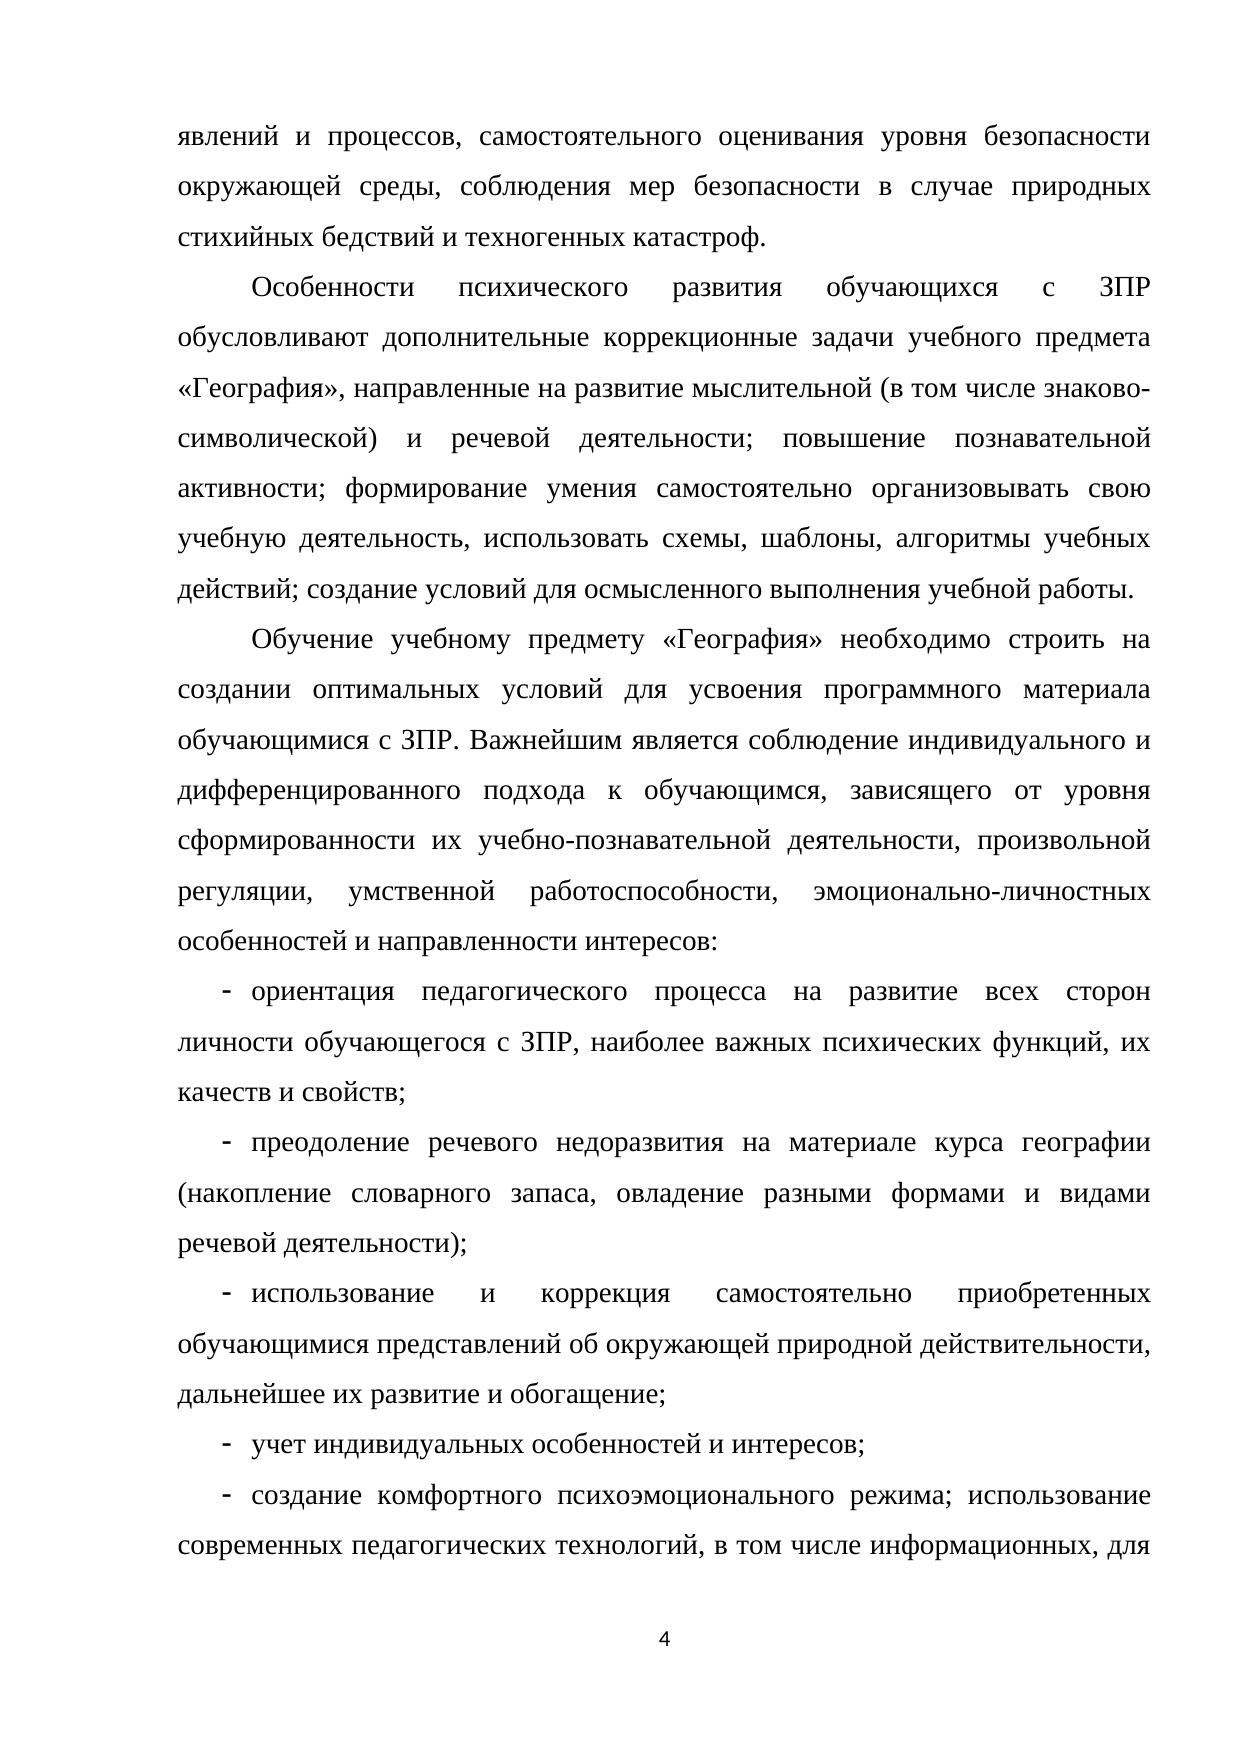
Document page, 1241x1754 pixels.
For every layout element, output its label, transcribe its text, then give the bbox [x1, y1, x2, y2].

list ориентация педагогического процесса на развитие всех сторон личности обучающегося с ЗПР, наиболее важных психических функций, их качеств и свойств; [177, 973, 1152, 1108]
list преодоление речевого недоразвития на материале курса географии (накопление словарного запаса, овладение разными формами и видами речевой деятельности); [177, 1124, 1152, 1259]
text Особенности психического развития обучающихся с ЗПР обусловливают дополнительные коррекционные задачи учебного предмета «География», направленные на развитие мыслительной (в том числе знаково-символической) и речевой деятельности; повышение познавательной активности; формирование умения самостоятельно организовывать свою учебную деятельность, использовать схемы, шаблоны, алгоритмы учебных действий; создание условий для осмысленного выполнения учебной работы. [177, 269, 1152, 604]
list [177, 1477, 1152, 1561]
text Обучение учебному предмету «География» необходимо строить на создании оптимальных условий для усвоения программного материала обучающимися с ЗПР. Важнейшим является соблюдение индивидуального и дифференцированного подхода к обучающимся, зависящего от уровня сформированности их учебно-познавательной деятельности, произвольной регуляции, умственной работоспособности, эмоционально-личностных особенностей и направленности интересов: [177, 621, 1152, 957]
list учет индивидуальных особенностей и интересов; [177, 1427, 1152, 1460]
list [177, 118, 1152, 252]
list использование и коррекция самостоятельно приобретенных обучающимися представлений об окружающей природной действительности, дальнейшее их развитие и обогащение; [177, 1276, 1152, 1410]
